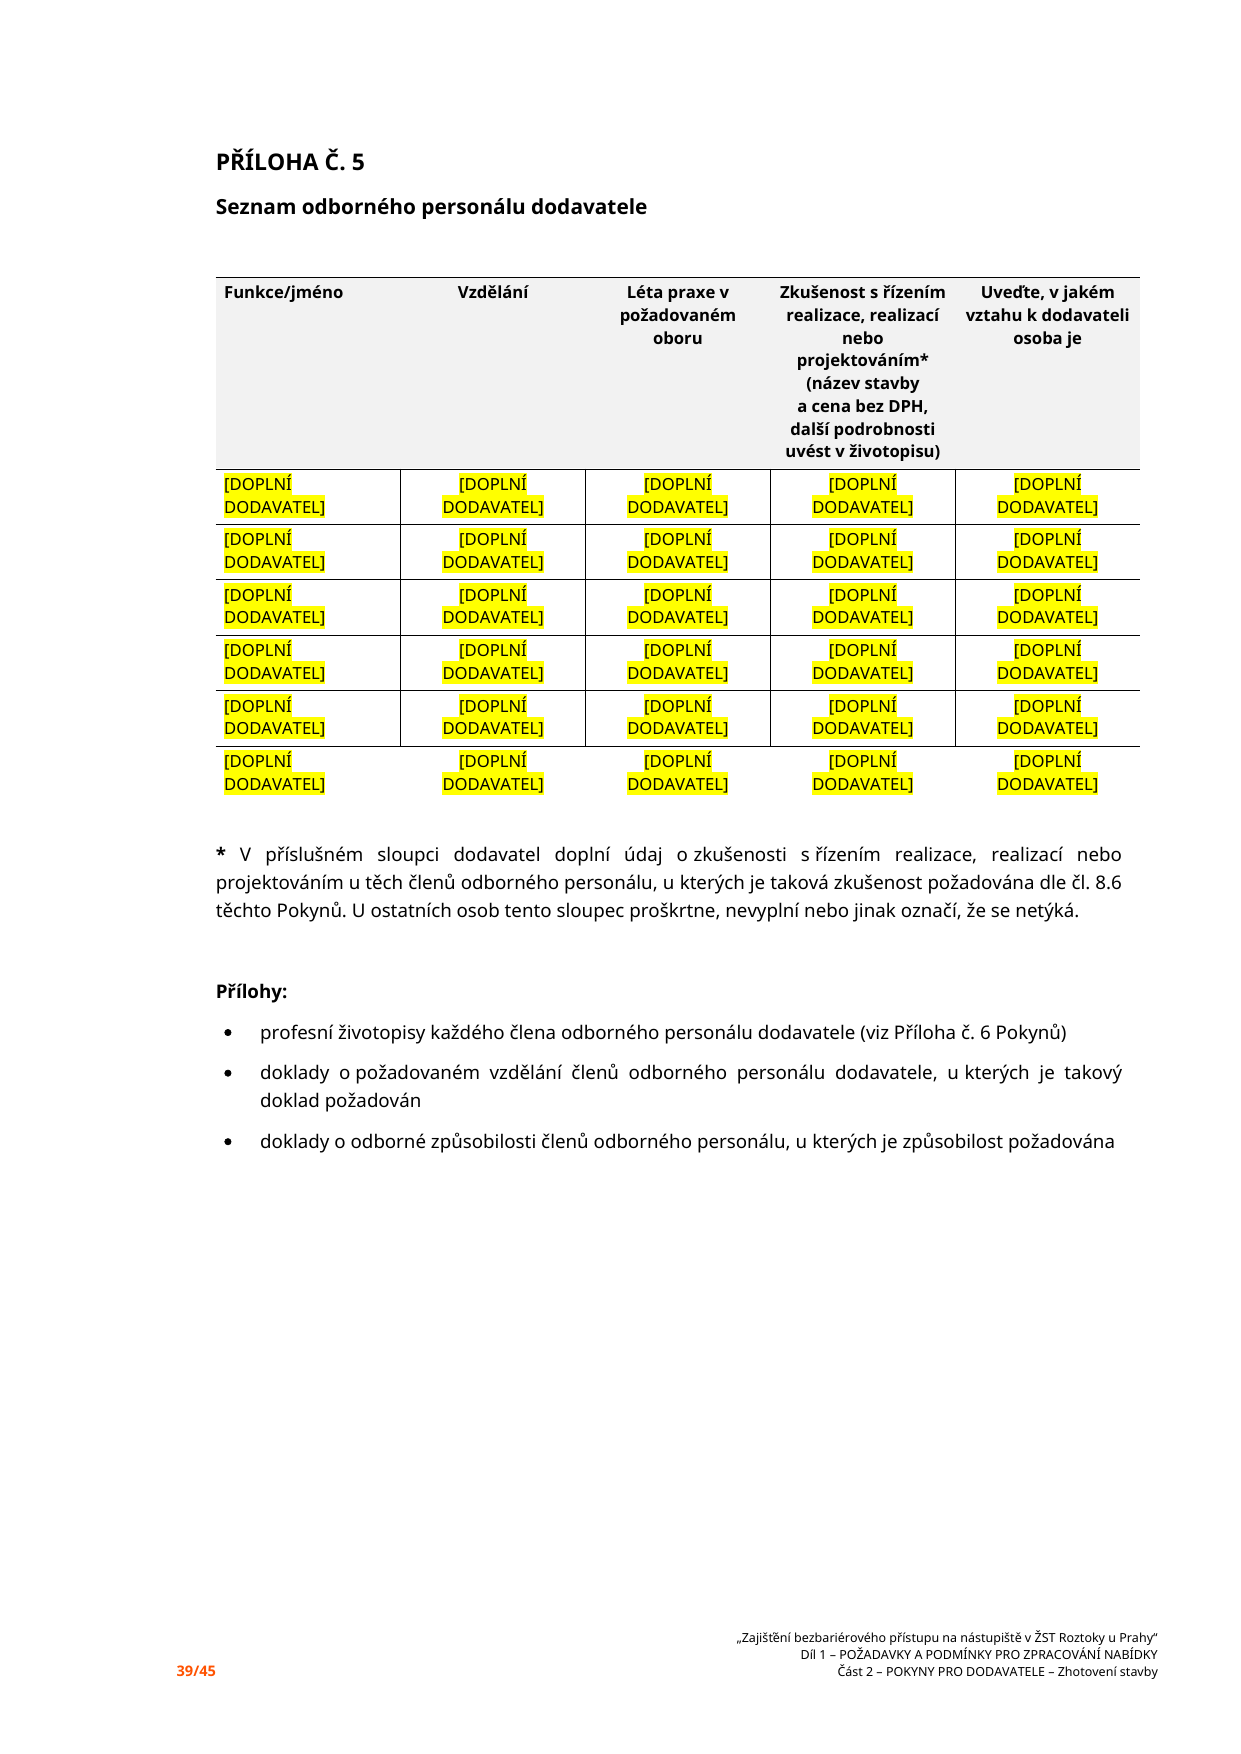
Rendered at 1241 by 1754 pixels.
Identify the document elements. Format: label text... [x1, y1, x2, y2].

table_header Léta praxe v požadovaném oboru [585, 278, 770, 468]
table_cell [DOPLNÍ DODAVATEL] [956, 691, 1140, 746]
table_cell [DOPLNÍ DODAVATEL] [771, 691, 955, 746]
table_cell [DOPLNÍ DODAVATEL] [586, 636, 770, 690]
table_cell [DOPLNÍ DODAVATEL] [585, 747, 770, 801]
text Příloha č. 5 [216, 146, 1122, 177]
table_cell [DOPLNÍ DODAVATEL] [771, 580, 955, 635]
table_header Funkce/jméno [216, 278, 400, 468]
table_cell [DOPLNÍ DODAVATEL] [401, 636, 585, 690]
table_cell [DOPLNÍ DODAVATEL] [401, 525, 585, 579]
text doklady o požadovaném vzdělání členů odborného personálu dodavatele, u kterých je takový doklad požadován [224, 1059, 1122, 1113]
table_cell [DOPLNÍ DODAVATEL] [956, 636, 1140, 690]
table_header Zkušenost s řízením realizace, realizací nebo projektováním* (název stavby a cena bez DPH, další podrobnosti uvést v životopisu) [770, 278, 955, 468]
text * V příslušném sloupci dodavatel doplní údaj o zkušenosti s řízením realizace, realizací nebo projektováním u těch členů odborného personálu, u kterých je taková zkušenost požadována dle čl. 8.6 těchto Pokynů. U ostatních osob tento sloupec proškrtne, nevyplní nebo jinak označí, že se netýká. [216, 841, 1122, 923]
table_cell [DOPLNÍ DODAVATEL] [401, 691, 585, 746]
table_cell [DOPLNÍ DODAVATEL] [956, 470, 1140, 524]
table_cell [DOPLNÍ DODAVATEL] [956, 525, 1140, 579]
table_cell [DOPLNÍ DODAVATEL] [401, 580, 585, 635]
table_cell [DOPLNÍ DODAVATEL] [586, 470, 770, 524]
table_cell [DOPLNÍ DODAVATEL] [216, 525, 400, 579]
table_cell [DOPLNÍ DODAVATEL] [771, 525, 955, 579]
table_cell [DOPLNÍ DODAVATEL] [216, 636, 400, 690]
table_header Uveďte, v jakém vztahu k dodavateli osoba je [955, 278, 1140, 468]
table_cell [DOPLNÍ DODAVATEL] [771, 470, 955, 524]
table_cell [DOPLNÍ DODAVATEL] [216, 691, 400, 746]
table_cell [DOPLNÍ DODAVATEL] [586, 691, 770, 746]
table_cell [DOPLNÍ DODAVATEL] [586, 580, 770, 635]
table_cell [DOPLNÍ DODAVATEL] [770, 747, 955, 801]
table_cell [DOPLNÍ DODAVATEL] [400, 747, 585, 801]
table_cell [DOPLNÍ DODAVATEL] [216, 470, 400, 524]
text profesní životopisy každého člena odborného personálu dodavatele (viz Příloha č. 6 Pokynů) [224, 1019, 1122, 1044]
text Přílohy: [216, 978, 1122, 1004]
table_cell [DOPLNÍ DODAVATEL] [956, 580, 1140, 635]
table_cell [DOPLNÍ DODAVATEL] [955, 747, 1140, 801]
text Seznam odborného personálu dodavatele [216, 192, 1122, 221]
table_cell [DOPLNÍ DODAVATEL] [771, 636, 955, 690]
text doklady o odborné způsobilosti členů odborného personálu, u kterých je způsobilost požadována [224, 1128, 1122, 1154]
table_cell [DOPLNÍ DODAVATEL] [401, 470, 585, 524]
table_cell [DOPLNÍ DODAVATEL] [586, 525, 770, 579]
table_cell [DOPLNÍ DODAVATEL] [216, 747, 400, 801]
table_cell [DOPLNÍ DODAVATEL] [216, 580, 400, 635]
table_header Vzdělání [400, 278, 585, 468]
